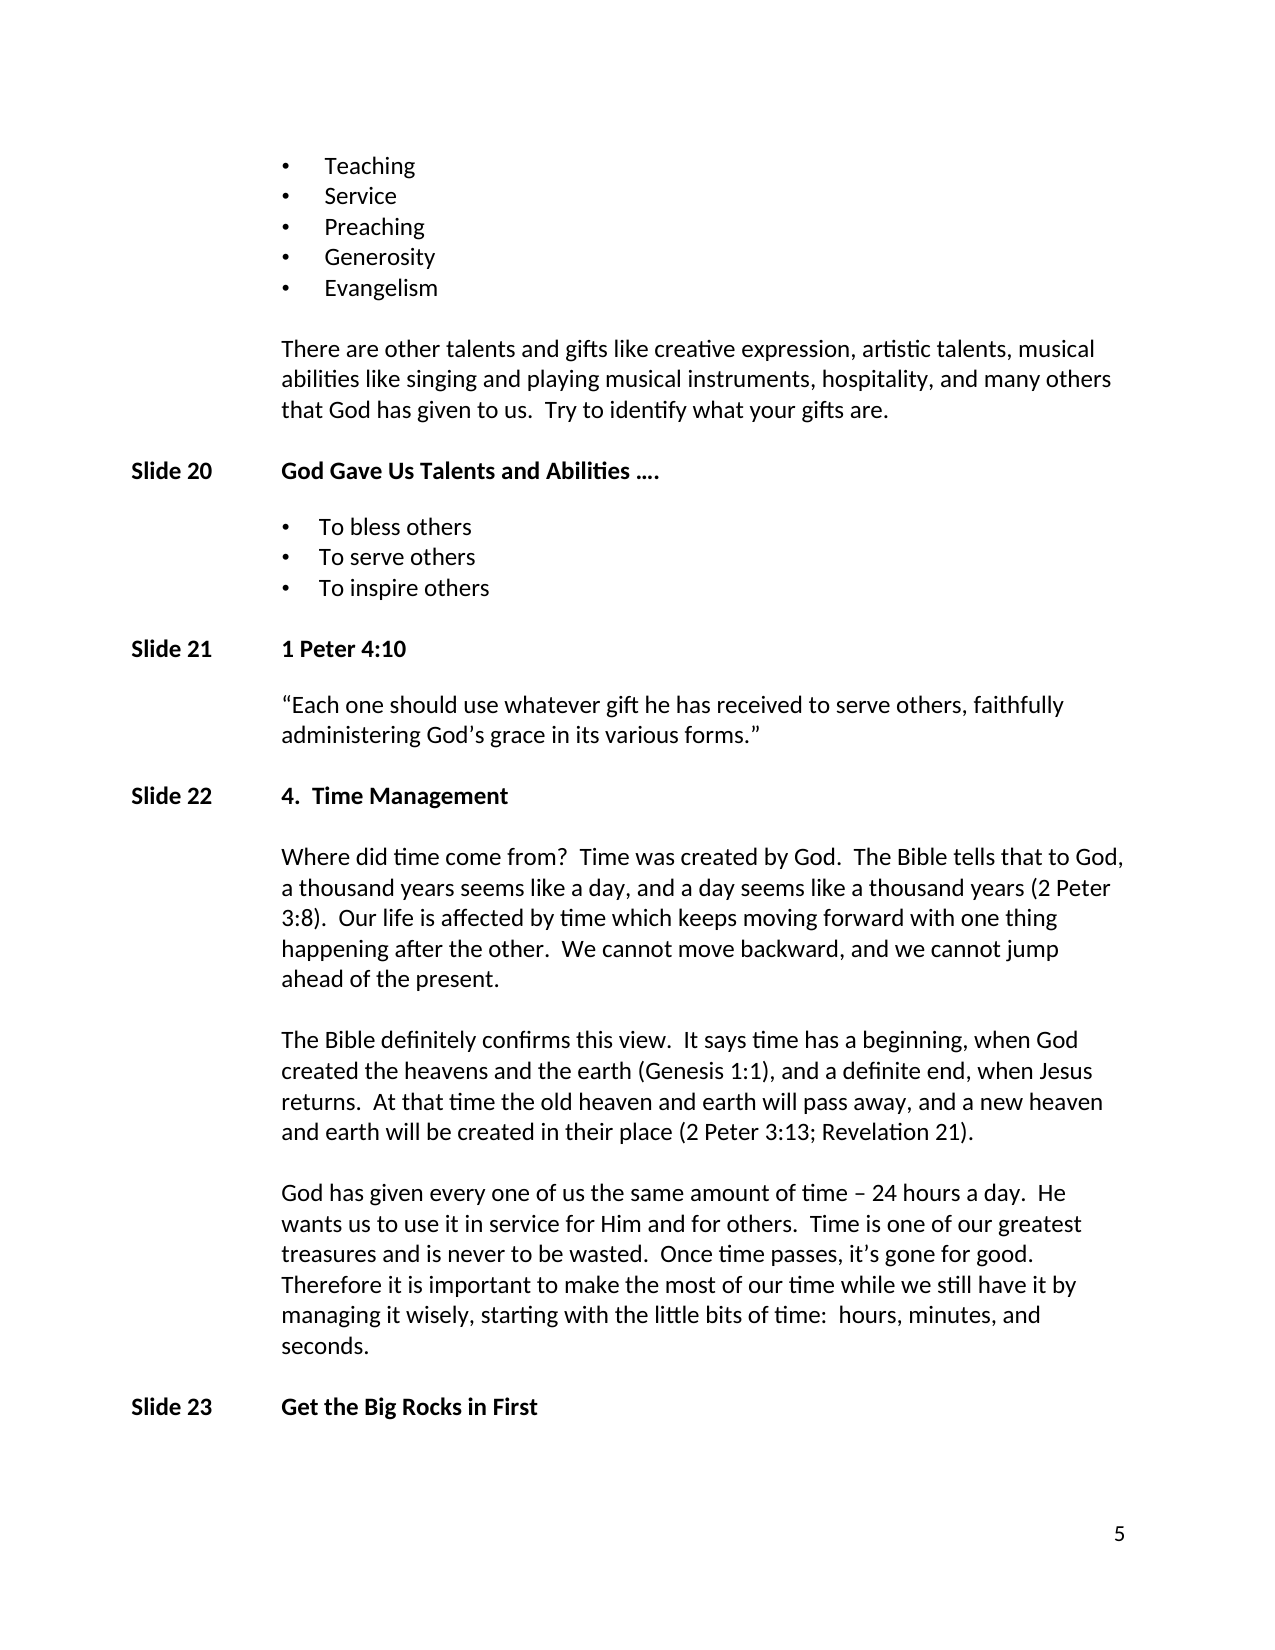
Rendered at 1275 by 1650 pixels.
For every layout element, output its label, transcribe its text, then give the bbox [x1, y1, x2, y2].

list Teaching [281, 150, 1125, 181]
list Service [281, 181, 1125, 211]
list To serve others [281, 542, 1125, 572]
list Preaching [281, 211, 1125, 242]
text “Each one should use whatever gift he has received to serve others, faithfully administering God’s grace in its various forms.” [281, 689, 1125, 750]
text God has given every one of us the same amount of time – 24 hours a day. He wants us to use it in service for Him and for others. Time is one of our greatest treasures and is never to be wasted. Once time passes, it’s gone for good. Therefore it is important to make the most of our time while we still have it by managing it wisely, starting with the little bits of time: hours, minutes, and seconds. [281, 1177, 1125, 1360]
text Slide 21 1 Peter 4:10 [131, 633, 1125, 664]
list To inspire others [281, 572, 1125, 603]
text Slide 22 4. Time Management [131, 781, 1125, 811]
list Evangelism [281, 272, 1125, 303]
text The Bible definitely confirms this view. It says time has a beginning, when God created the heavens and the earth (Genesis 1:1), and a definite end, when Jesus returns. At that time the old heaven and earth will pass away, and a new heaven and earth will be created in their place (2 Peter 3:13; Revelation 21). [281, 1025, 1125, 1147]
list Generosity [281, 242, 1125, 272]
text Where did time come from? Time was created by God. The Bible tells that to God, a thousand years seems like a day, and a day seems like a thousand years (2 Peter 3:8). Our life is affected by time which keeps moving forward with one thing happening after the other. We cannot move backward, and we cannot jump ahead of the present. [131, 842, 1125, 994]
list To bless others [281, 511, 1125, 542]
text Slide 23 Get the Big Rocks in First [131, 1391, 1125, 1421]
text Slide 20 God Gave Us Talents and Abilities …. [131, 455, 1125, 486]
text There are other talents and gifts like creative expression, artistic talents, musical abilities like singing and playing musical instruments, hospitality, and many others that God has given to us. Try to identify what your gifts are. [281, 333, 1125, 425]
